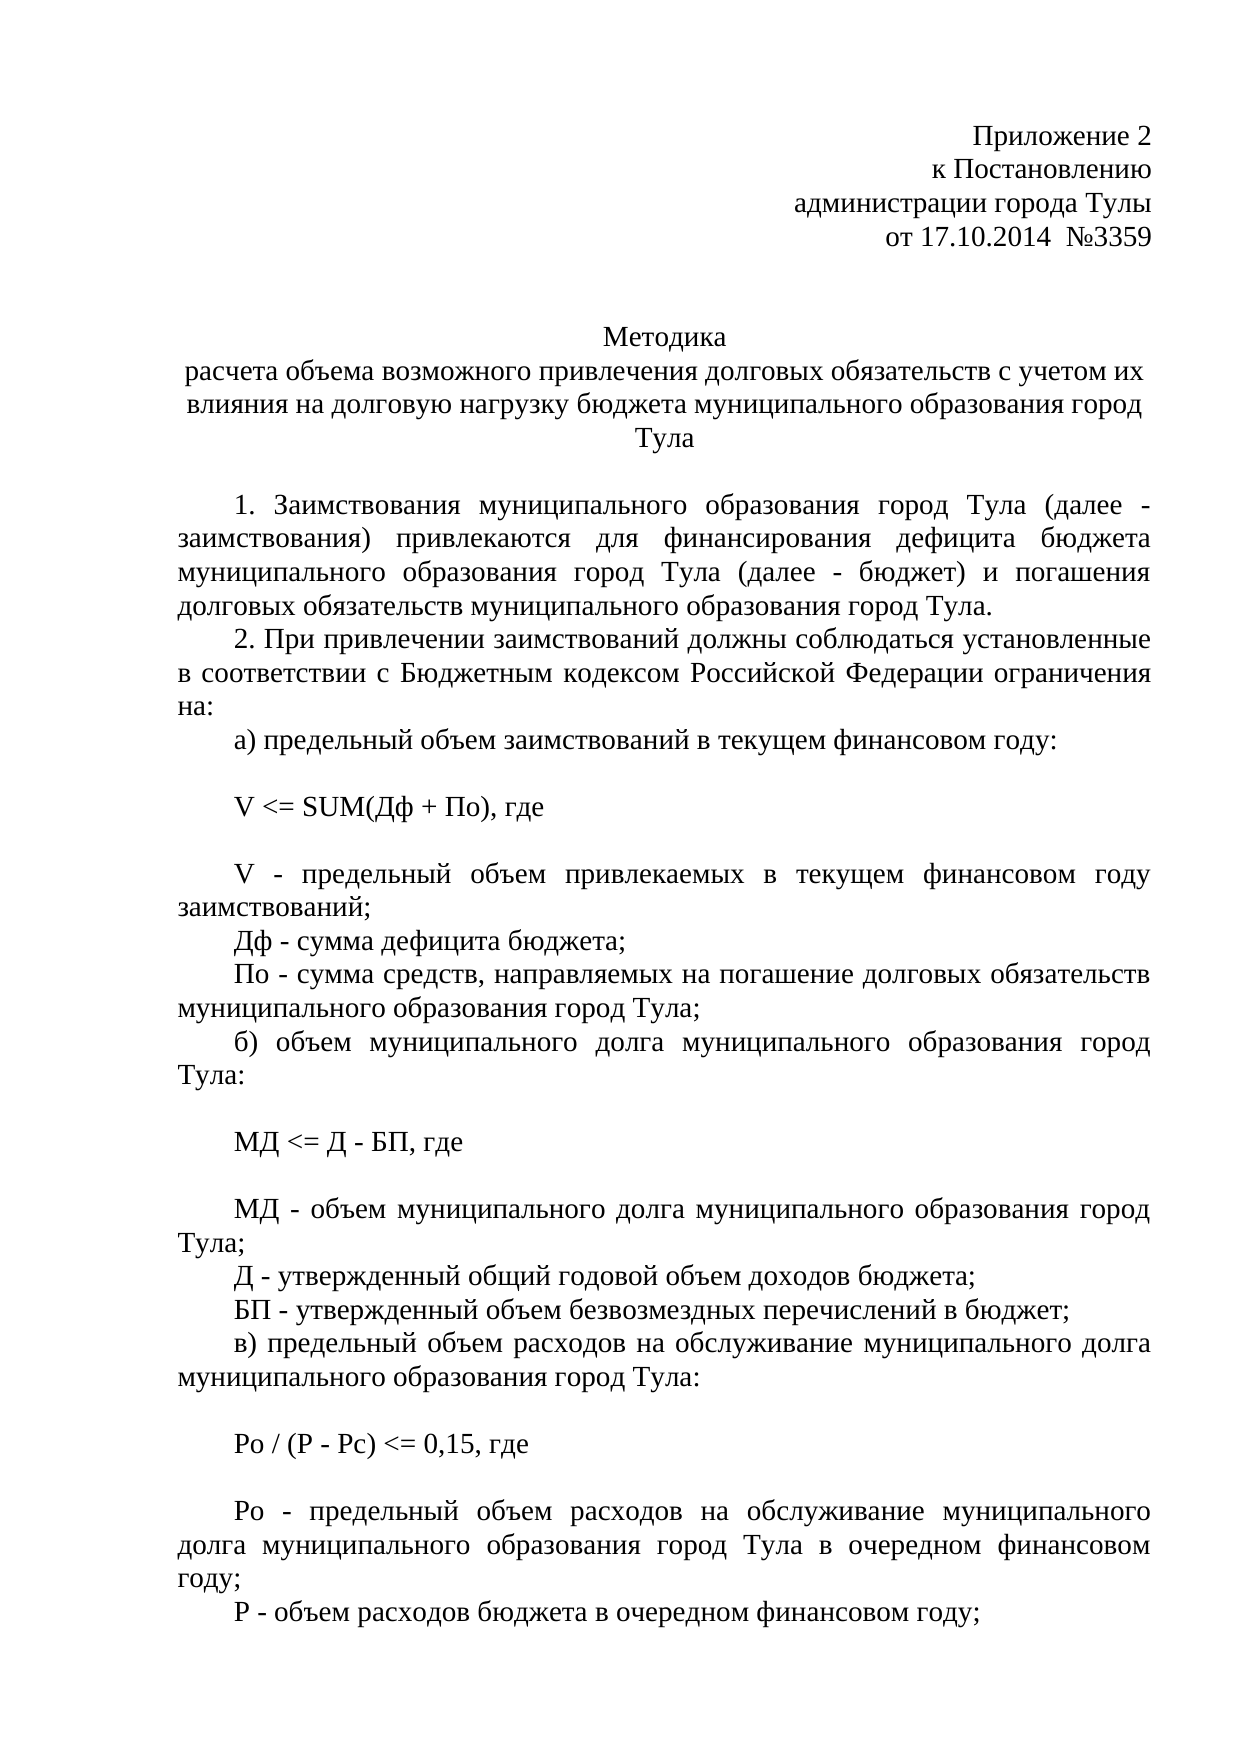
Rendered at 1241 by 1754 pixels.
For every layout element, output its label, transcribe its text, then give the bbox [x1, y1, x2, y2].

text администрации города Тулы [177, 185, 1152, 219]
text Д - утвержденный общий годовой объем доходов бюджета; [177, 1258, 1152, 1292]
text Приложение 2 [177, 118, 1152, 152]
text 2. При привлечении заимствований должны соблюдаться установленные в соответствии с Бюджетным кодексом Российской Федерации ограничения на: [177, 621, 1152, 722]
text Методика [177, 319, 1152, 353]
text По - сумма средств, направляемых на погашение долговых обязательств муниципального образования город Тула; [177, 957, 1152, 1024]
text в) предельный объем расходов на обслуживание муниципального долга муниципального образования город Тула: [177, 1326, 1152, 1393]
text V - предельный объем привлекаемых в текущем финансовом году заимствований; [177, 856, 1152, 923]
text а) предельный объем заимствований в текущем финансовом году: [177, 722, 1152, 755]
text МД - объем муниципального долга муниципального образования город Тула; [177, 1191, 1152, 1258]
text расчета объема возможного привлечения долговых обязательств с учетом их влияния на долговую нагрузку бюджета муниципального образования город Тула [177, 353, 1152, 453]
text к Постановлению [177, 152, 1152, 185]
text МД <= Д - БП, где [177, 1124, 1152, 1158]
text Дф - сумма дефицита бюджета; [177, 923, 1152, 957]
text Ро / (Р - Рс) <= 0,15, где [177, 1426, 1152, 1460]
text б) объем муниципального долга муниципального образования город Тула: [177, 1024, 1152, 1091]
text V <= SUM(Дф + По), где [177, 789, 1152, 822]
text от 17.10.2014 №3359 [177, 219, 1152, 252]
text Р - объем расходов бюджета в очередном финансовом году; [177, 1594, 1152, 1627]
text Ро - предельный объем расходов на обслуживание муниципального долга муниципального образования город Тула в очередном финансовом году; [177, 1493, 1152, 1594]
text 1. Заимствования муниципального образования город Тула (далее - заимствования) привлекаются для финансирования дефицита бюджета муниципального образования город Тула (далее - бюджет) и погашения долговых обязательств муниципального образования город Тула. [177, 487, 1152, 621]
text БП - утвержденный объем безвозмездных перечислений в бюджет; [177, 1292, 1152, 1326]
